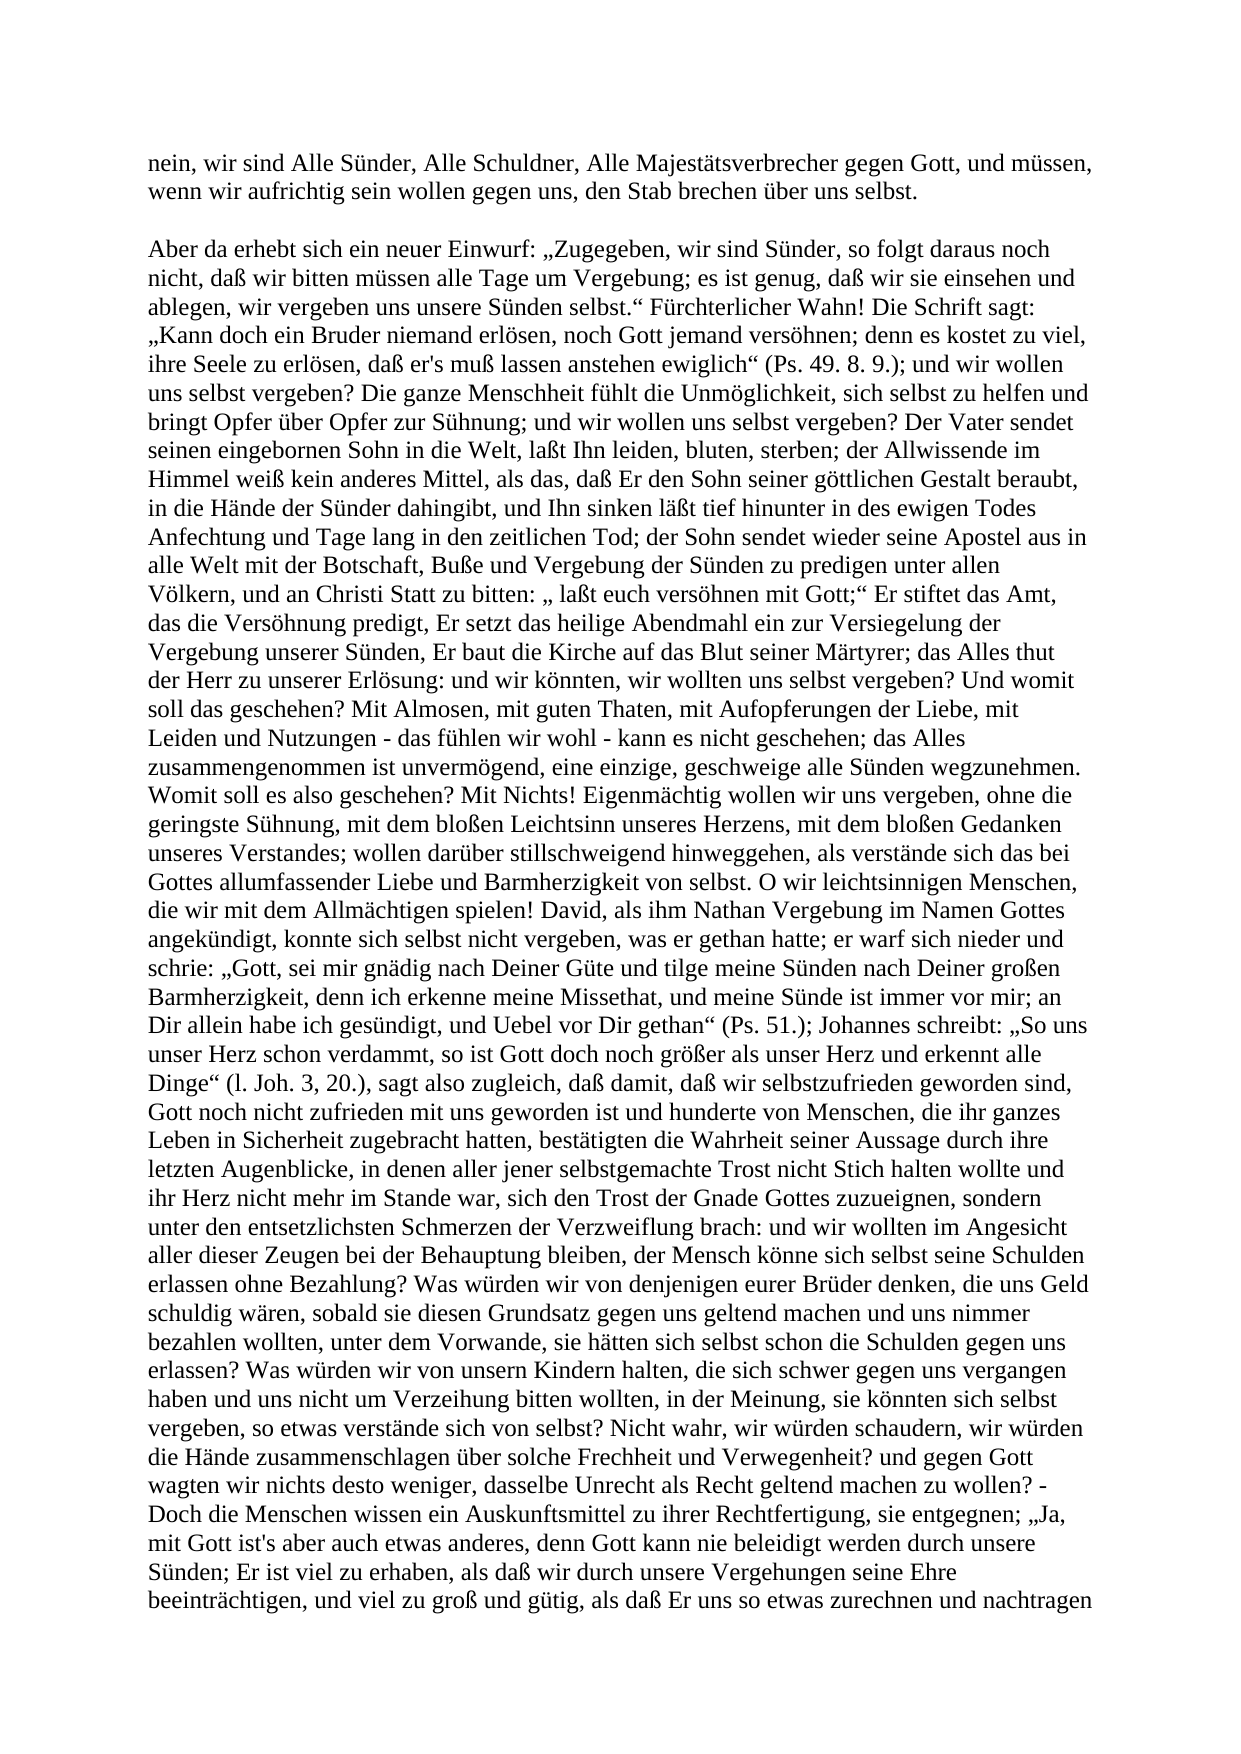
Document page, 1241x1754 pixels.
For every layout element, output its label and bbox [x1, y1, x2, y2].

text [148, 234, 1093, 1614]
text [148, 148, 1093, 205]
